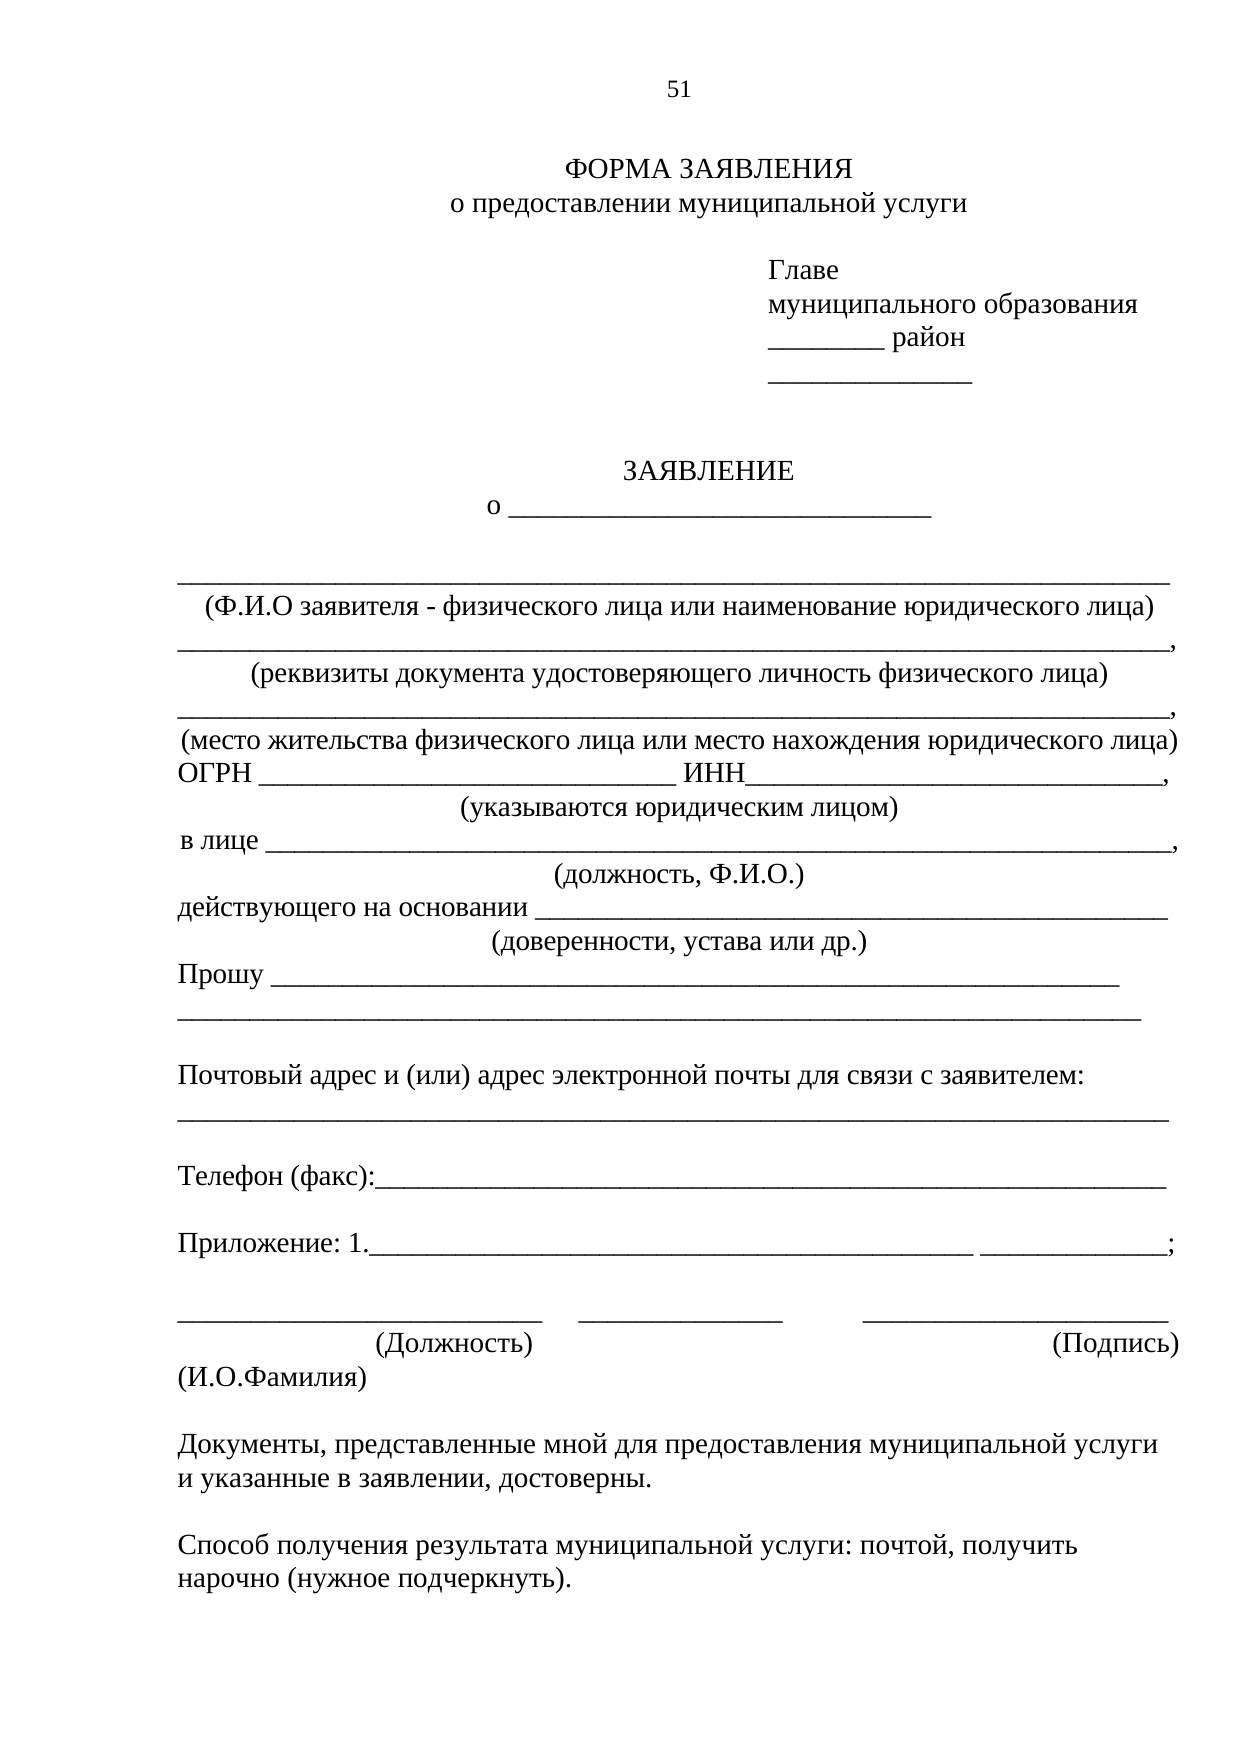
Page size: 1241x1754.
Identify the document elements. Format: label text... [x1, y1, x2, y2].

text ______________ [768, 353, 1181, 386]
text в лице _______________________________________________________________, [177, 822, 1181, 856]
text ЗАЯВЛЕНИЕ [177, 453, 1181, 487]
text ________ район [768, 319, 1181, 353]
text Документы, представленные мной для предоставления муниципальной услуги и указанные в заявлении, достоверны. [177, 1426, 1181, 1493]
text о предоставлении муниципальной услуги [177, 185, 1181, 219]
text (должность, Ф.И.О.) [177, 856, 1181, 889]
text (доверенности, устава или др.) [177, 923, 1181, 957]
text о _____________________________ [177, 487, 1181, 521]
text Способ получения результата муниципальной услуги: почтой, получить нарочно (нужное подчеркнуть). [177, 1527, 1181, 1594]
text Телефон (факс):_______________________________________________________ [177, 1158, 1181, 1191]
text _________________________ ______________ _____________________ [177, 1292, 1181, 1326]
text ___________________________________________________________________ [177, 990, 1181, 1024]
text (указываются юридическим лицом) [177, 789, 1181, 822]
text Почтовый адрес и (или) адрес электронной почты для связи с заявителем: [177, 1057, 1181, 1091]
text _____________________________________________________________________, [177, 688, 1181, 722]
text (Должность) (Подпись) (И.О.Фамилия) [177, 1326, 1181, 1393]
text (место жительства физического лица или место нахождения юридического лица) [177, 722, 1181, 755]
text ФОРМА ЗАЯВЛЕНИЯ [177, 152, 1181, 185]
text муниципального образования [768, 286, 1181, 319]
text ____________________________________________________________________ [177, 1091, 1181, 1124]
text Главе [768, 252, 1181, 286]
text ОГРН _____________________________ ИНН_____________________________, [177, 755, 1181, 789]
text (Ф.И.О заявителя - физического лица или наименование юридического лица) [177, 588, 1181, 621]
text Прошу ___________________________________________________________ [177, 957, 1181, 990]
text _____________________________________________________________________ [177, 554, 1181, 588]
text (реквизиты документа удостоверяющего личность физического лица) [177, 655, 1181, 688]
text действующего на основании ____________________________________________ [177, 889, 1181, 923]
text _____________________________________________________________________, [177, 621, 1181, 655]
text Приложение: 1.__________________________________________ _____________; [177, 1225, 1181, 1258]
